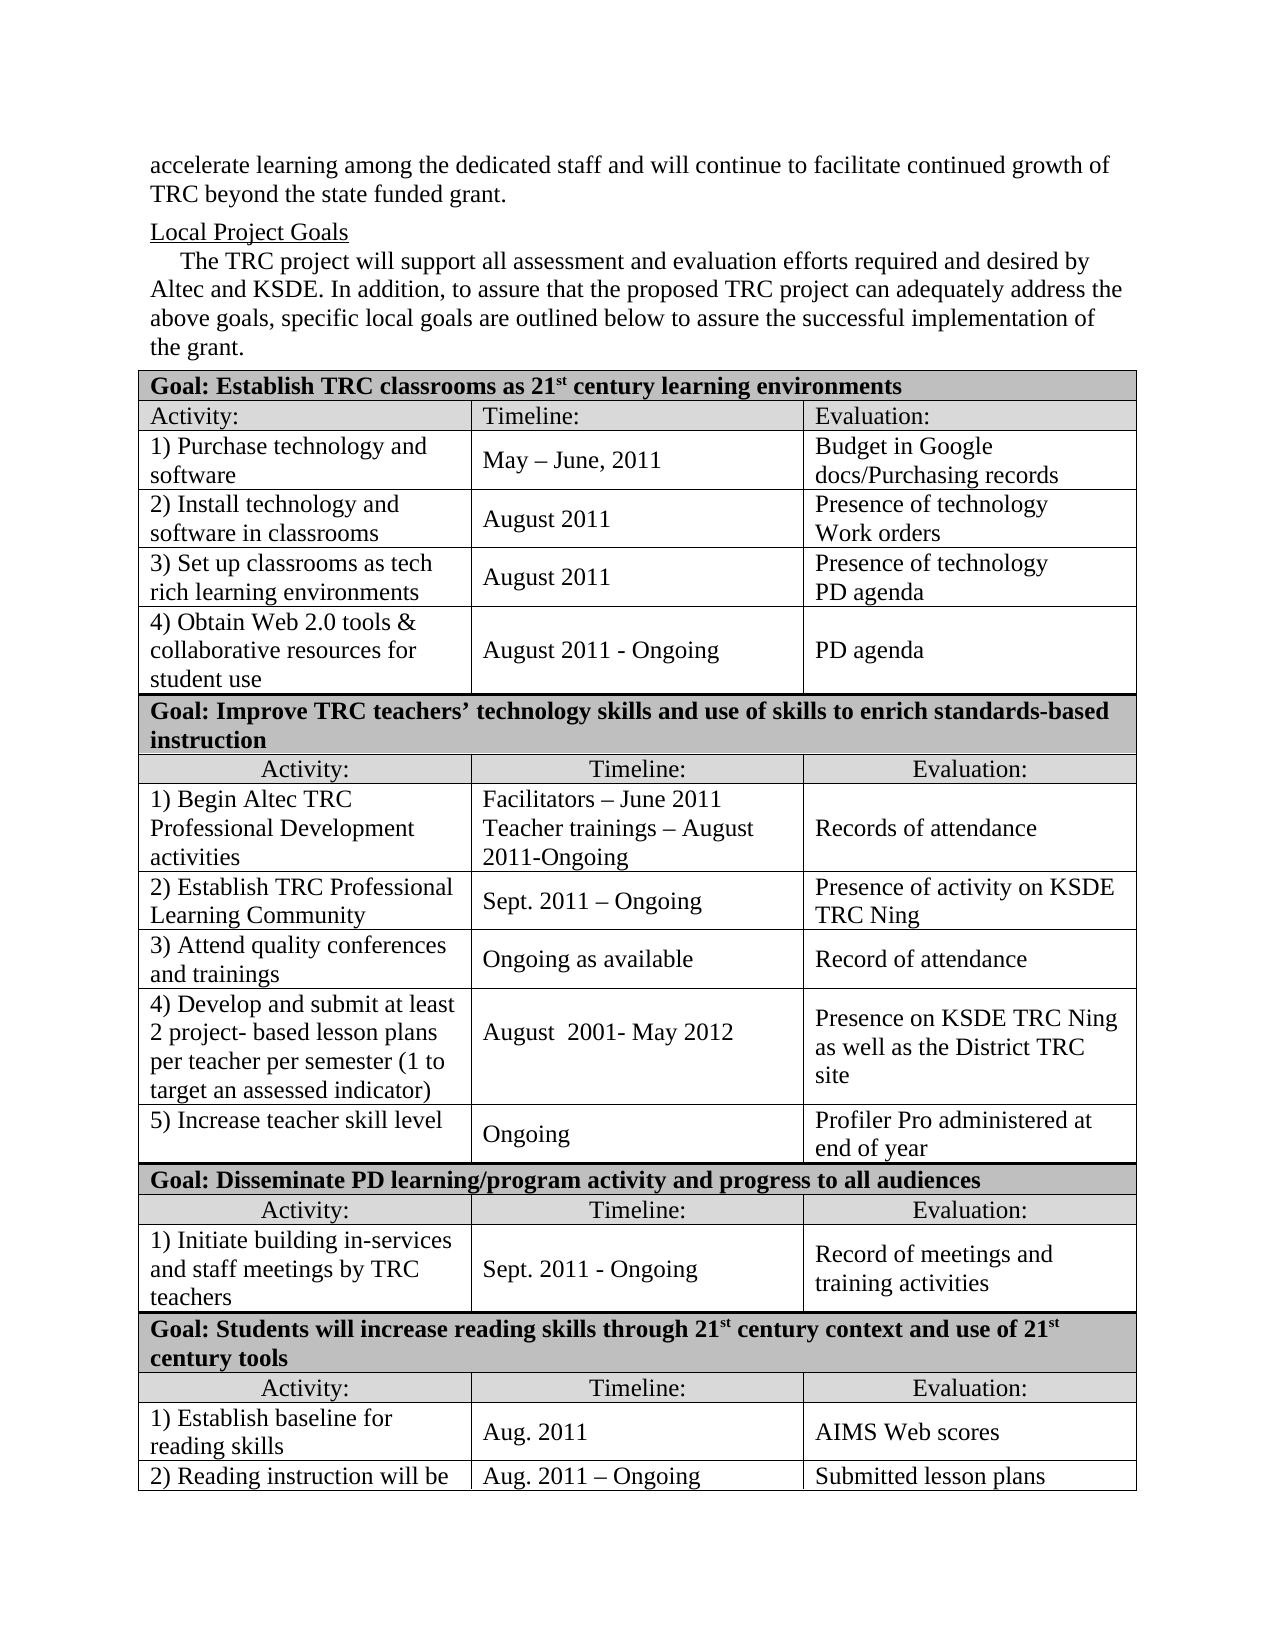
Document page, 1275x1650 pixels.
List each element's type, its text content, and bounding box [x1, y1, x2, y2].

table_cell 1) Purchase technology and software [139, 431, 471, 488]
table_cell Evaluation: [804, 401, 1136, 430]
text Local Project Goals [150, 217, 1125, 246]
table_cell August 2011 [472, 548, 803, 606]
table_cell PD agenda [804, 607, 1136, 693]
table_cell Presence of activity on KSDE TRC Ning [804, 872, 1136, 929]
table_cell Timeline: [472, 401, 803, 430]
table_cell 3) Set up classrooms as tech rich learning environments [139, 548, 471, 606]
table_cell Evaluation: [804, 755, 1136, 783]
table_cell Presence of technology PD agenda [804, 548, 1136, 606]
table_cell 2) Establish TRC Professional Learning Community [139, 872, 471, 929]
table_cell Facilitators – June 2011 Teacher trainings – August 2011-Ongoing [472, 784, 803, 871]
table_cell 3) Attend quality conferences and trainings [139, 930, 471, 988]
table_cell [804, 1461, 1136, 1489]
table_cell Evaluation: [804, 1373, 1136, 1402]
table_cell AIMS Web scores [804, 1403, 1136, 1460]
table_cell Activity: [139, 1195, 471, 1224]
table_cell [139, 1461, 471, 1489]
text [150, 150, 1125, 207]
table_cell May – June, 2011 [472, 431, 803, 488]
table_cell 1) Initiate building in-services and staff meetings by TRC teachers [139, 1225, 471, 1311]
table_cell 5) Increase teacher skill level [139, 1105, 471, 1162]
table_cell Evaluation: [804, 1195, 1136, 1224]
table_cell 4) Obtain Web 2.0 tools & collaborative resources for student use [139, 607, 471, 693]
table_header Goal: Establish TRC classrooms as 21st century learning environments [139, 371, 1136, 400]
table_cell Ongoing [472, 1105, 803, 1162]
table_cell 4) Develop and submit at least 2 project- based lesson plans per teacher per semester (1 to target an assessed indicator) [139, 989, 471, 1104]
table_cell Aug. 2011 – Ongoing [472, 1461, 803, 1489]
table_cell Presence on KSDE TRC Ning as well as the District TRC site [804, 989, 1136, 1104]
table_cell August 2001- May 2012 [472, 989, 803, 1104]
table_cell Activity: [139, 1373, 471, 1402]
table_cell Goal: Disseminate PD learning/program activity and progress to all audiences [139, 1165, 1136, 1194]
table_cell Record of attendance [804, 930, 1136, 988]
table_cell Activity: [139, 755, 471, 783]
table_cell Profiler Pro administered at end of year [804, 1105, 1136, 1162]
table_cell Timeline: [472, 1195, 803, 1224]
table_cell Goal: Improve TRC teachers’ technology skills and use of skills to enrich standards-based instruction [139, 696, 1136, 753]
table_cell Goal: Students will increase reading skills through 21st century context and use of 21st century tools [139, 1314, 1136, 1372]
table_cell 1) Establish baseline for reading skills [139, 1403, 471, 1460]
table_cell Ongoing as available [472, 930, 803, 988]
table_cell 2) Install technology and software in classrooms [139, 490, 471, 547]
table_cell Aug. 2011 [472, 1403, 803, 1460]
table_cell August 2011 [472, 490, 803, 547]
table_cell Activity: [139, 401, 471, 430]
table_cell Presence of technology Work orders [804, 490, 1136, 547]
text The TRC project will support all assessment and evaluation efforts required and desired by Altec and KSDE. In addition, to assure that the proposed TRC project can adequately address the above goals, specific local goals are outlined below to assure the successful implementation of the grant. [150, 246, 1125, 361]
table_cell Sept. 2011 - Ongoing [472, 1225, 803, 1311]
table_cell Record of meetings and training activities [804, 1225, 1136, 1311]
table_cell August 2011 - Ongoing [472, 607, 803, 693]
table_cell Timeline: [472, 1373, 803, 1402]
table_cell Budget in Google docs/Purchasing records [804, 431, 1136, 488]
table_cell 1) Begin Altec TRC Professional Development activities [139, 784, 471, 871]
table_cell Timeline: [472, 755, 803, 783]
table_cell Sept. 2011 – Ongoing [472, 872, 803, 929]
table_cell Records of attendance [804, 784, 1136, 871]
